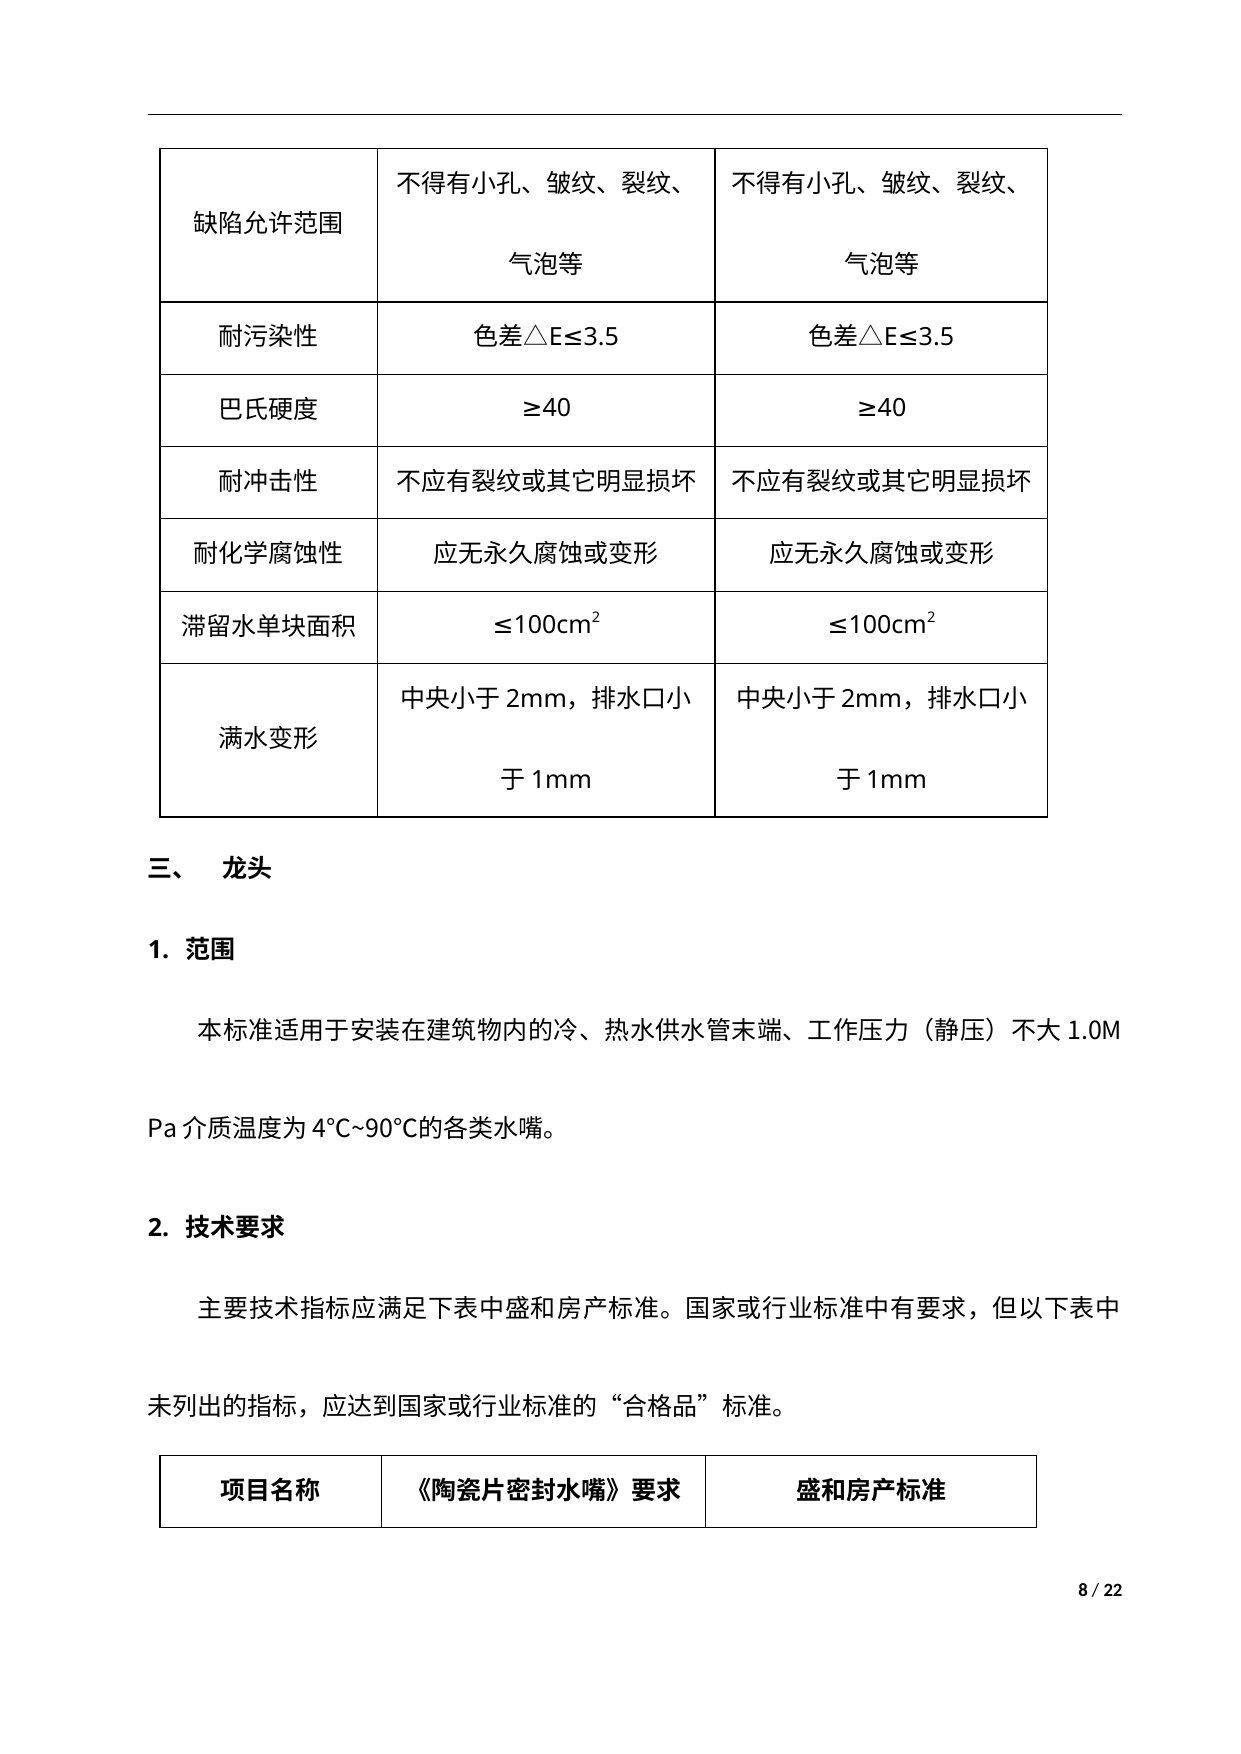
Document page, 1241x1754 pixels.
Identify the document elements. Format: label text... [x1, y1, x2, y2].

table_cell 应无永久腐蚀或变形 [378, 519, 714, 591]
table_cell 滞留水单块面积 [161, 592, 377, 663]
table_cell 耐化学腐蚀性 [161, 519, 377, 591]
list 龙头 [148, 834, 1122, 899]
table_cell 不得有小孔、皱纹、裂纹、气泡等 [378, 149, 714, 301]
table_cell 中央小于2mm，排水口小于1mm [716, 664, 1047, 816]
table_cell 色差△E≤3.5 [378, 303, 714, 374]
table_cell 应无永久腐蚀或变形 [716, 519, 1047, 591]
table_header 项目名称 [161, 1456, 381, 1527]
table_cell ≥40 [378, 375, 714, 446]
list 技术要求 [148, 1193, 1122, 1258]
table_cell 不应有裂纹或其它明显损坏 [716, 447, 1047, 518]
table_cell 满水变形 [161, 664, 377, 816]
text 主要技术指标应满足下表中盛和房产标准。国家或行业标准中有要求，但以下表中未列出的指标，应达到国家或行业标准的“合格品”标准。 [148, 1274, 1122, 1437]
list 范围 [148, 915, 1122, 980]
table_cell 巴氏硬度 [161, 375, 377, 446]
table_header 盛和房产标准 [706, 1456, 1036, 1527]
table_cell 不应有裂纹或其它明显损坏 [378, 447, 714, 518]
table_cell 耐污染性 [161, 303, 377, 374]
table_cell 不得有小孔、皱纹、裂纹、气泡等 [716, 149, 1047, 301]
table_cell ≤100cm2 [716, 592, 1047, 663]
table_cell 缺陷允许范围 [161, 149, 377, 301]
table_cell 色差△E≤3.5 [716, 303, 1047, 374]
table_header 《陶瓷片密封水嘴》要求 [382, 1456, 705, 1527]
table_cell 耐冲击性 [161, 447, 377, 518]
table_cell ≤100cm2 [378, 592, 714, 663]
table_cell 中央小于2mm，排水口小于1mm [378, 664, 714, 816]
table_cell ≥40 [716, 375, 1047, 446]
text 本标准适用于安装在建筑物内的冷、热水供水管末端、工作压力（静压）不大1.0MPa介质温度为4℃~90℃的各类水嘴。 [148, 996, 1122, 1159]
